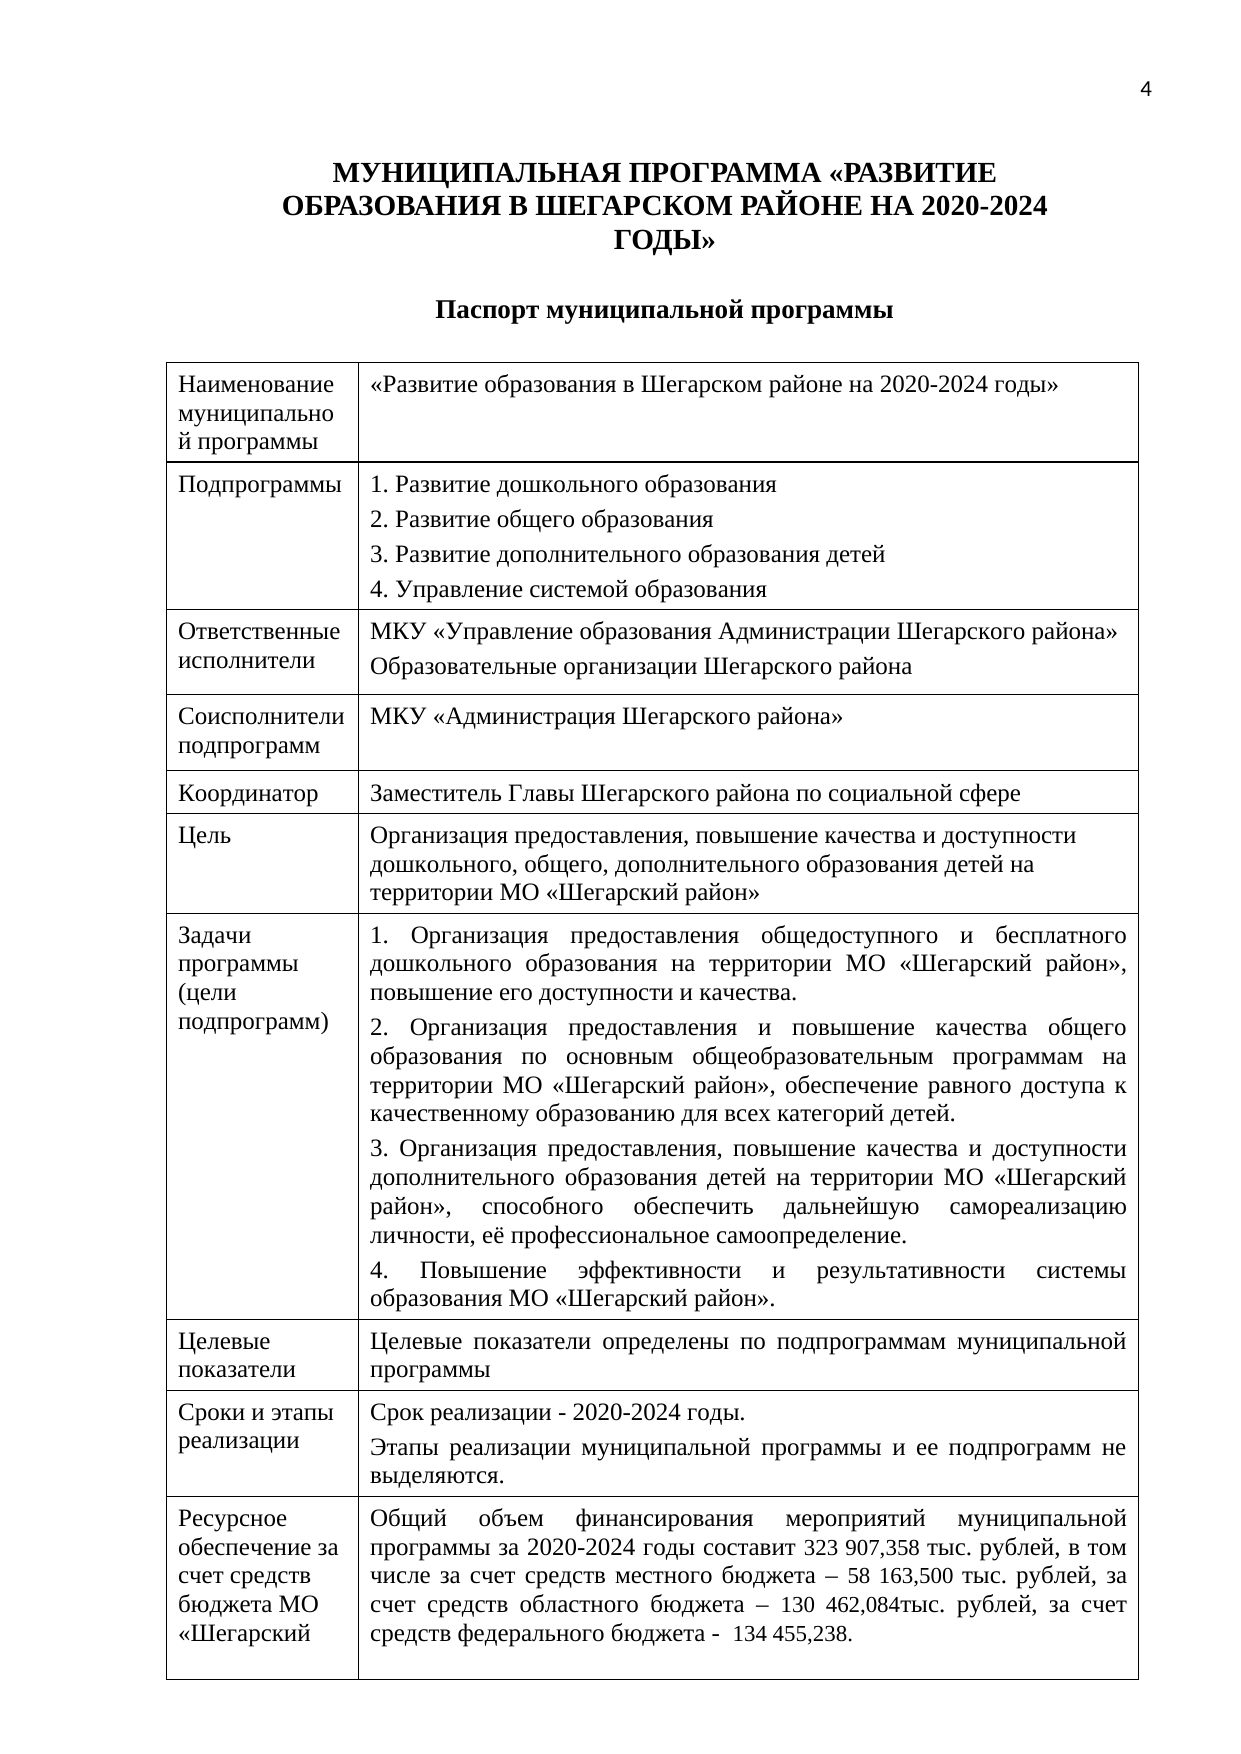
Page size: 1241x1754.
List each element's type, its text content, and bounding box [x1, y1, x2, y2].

subtitle муниципальнАЯ программа «Развитие образования В ШЕГАРСКОМ РАЙОНЕ на 2020-2024 годы» [251, 155, 1078, 255]
table_cell 1. Организация предоставления общедоступного и бесплатного дошкольного образования на территории МО «Шегарский район», повышение его доступности и качества. 2. Организация предоставления и повышение качества общего образования по основным общеобразовательным программам на территории МО «Шегарский район», обеспечение равного доступа к качественному образованию для всех категорий детей. 3. Организация предоставления, повышение качества и доступности дополнительного образования детей на территории МО «Шегарский район», способного обеспечить дальнейшую самореализацию личности, её профессиональное самоопределение. 4. Повышение эффективности и результативности системы образования МО «Шегарский район». [359, 914, 1138, 1318]
table_cell Заместитель Главы Шегарского района по социальной сфере [359, 771, 1138, 813]
table_cell Целевые показатели определены по подпрограммам муниципальной программы [359, 1320, 1138, 1389]
table_cell Срок реализации - 2020-2024 годы. Этапы реализации муниципальной программы и ее подпрограмм не выделяются. [359, 1391, 1138, 1496]
table_cell Соисполнители подпрограмм [167, 695, 358, 770]
table_cell Подпрограммы [167, 463, 358, 609]
table_cell Координатор [167, 771, 358, 813]
table_cell Задачи программы (цели подпрограмм) [167, 914, 358, 1318]
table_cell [359, 1497, 1138, 1679]
table_cell 1. Развитие дошкольного образования 2. Развитие общего образования 3. Развитие дополнительного образования детей 4. Управление системой образования [359, 463, 1138, 609]
table_header «Развитие образования в Шегарском районе на 2020-2024 годы» [359, 363, 1138, 461]
table_cell Цель [167, 814, 358, 912]
table_cell Сроки и этапы реализации [167, 1391, 358, 1496]
table_header Наименование муниципальной программы [167, 363, 358, 461]
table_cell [167, 1497, 358, 1679]
subtitle Паспорт муниципальной программы [251, 293, 1078, 324]
table_cell Ответственные исполнители [167, 610, 358, 694]
table_cell Целевые показатели [167, 1320, 358, 1389]
table_cell Организация предоставления, повышение качества и доступности дошкольного, общего, дополнительного образования детей на территории МО «Шегарский район» [359, 814, 1138, 912]
table_cell МКУ «Управление образования Администрации Шегарского района» Образовательные организации Шегарского района [359, 610, 1138, 694]
table_cell МКУ «Администрация Шегарского района» [359, 695, 1138, 770]
